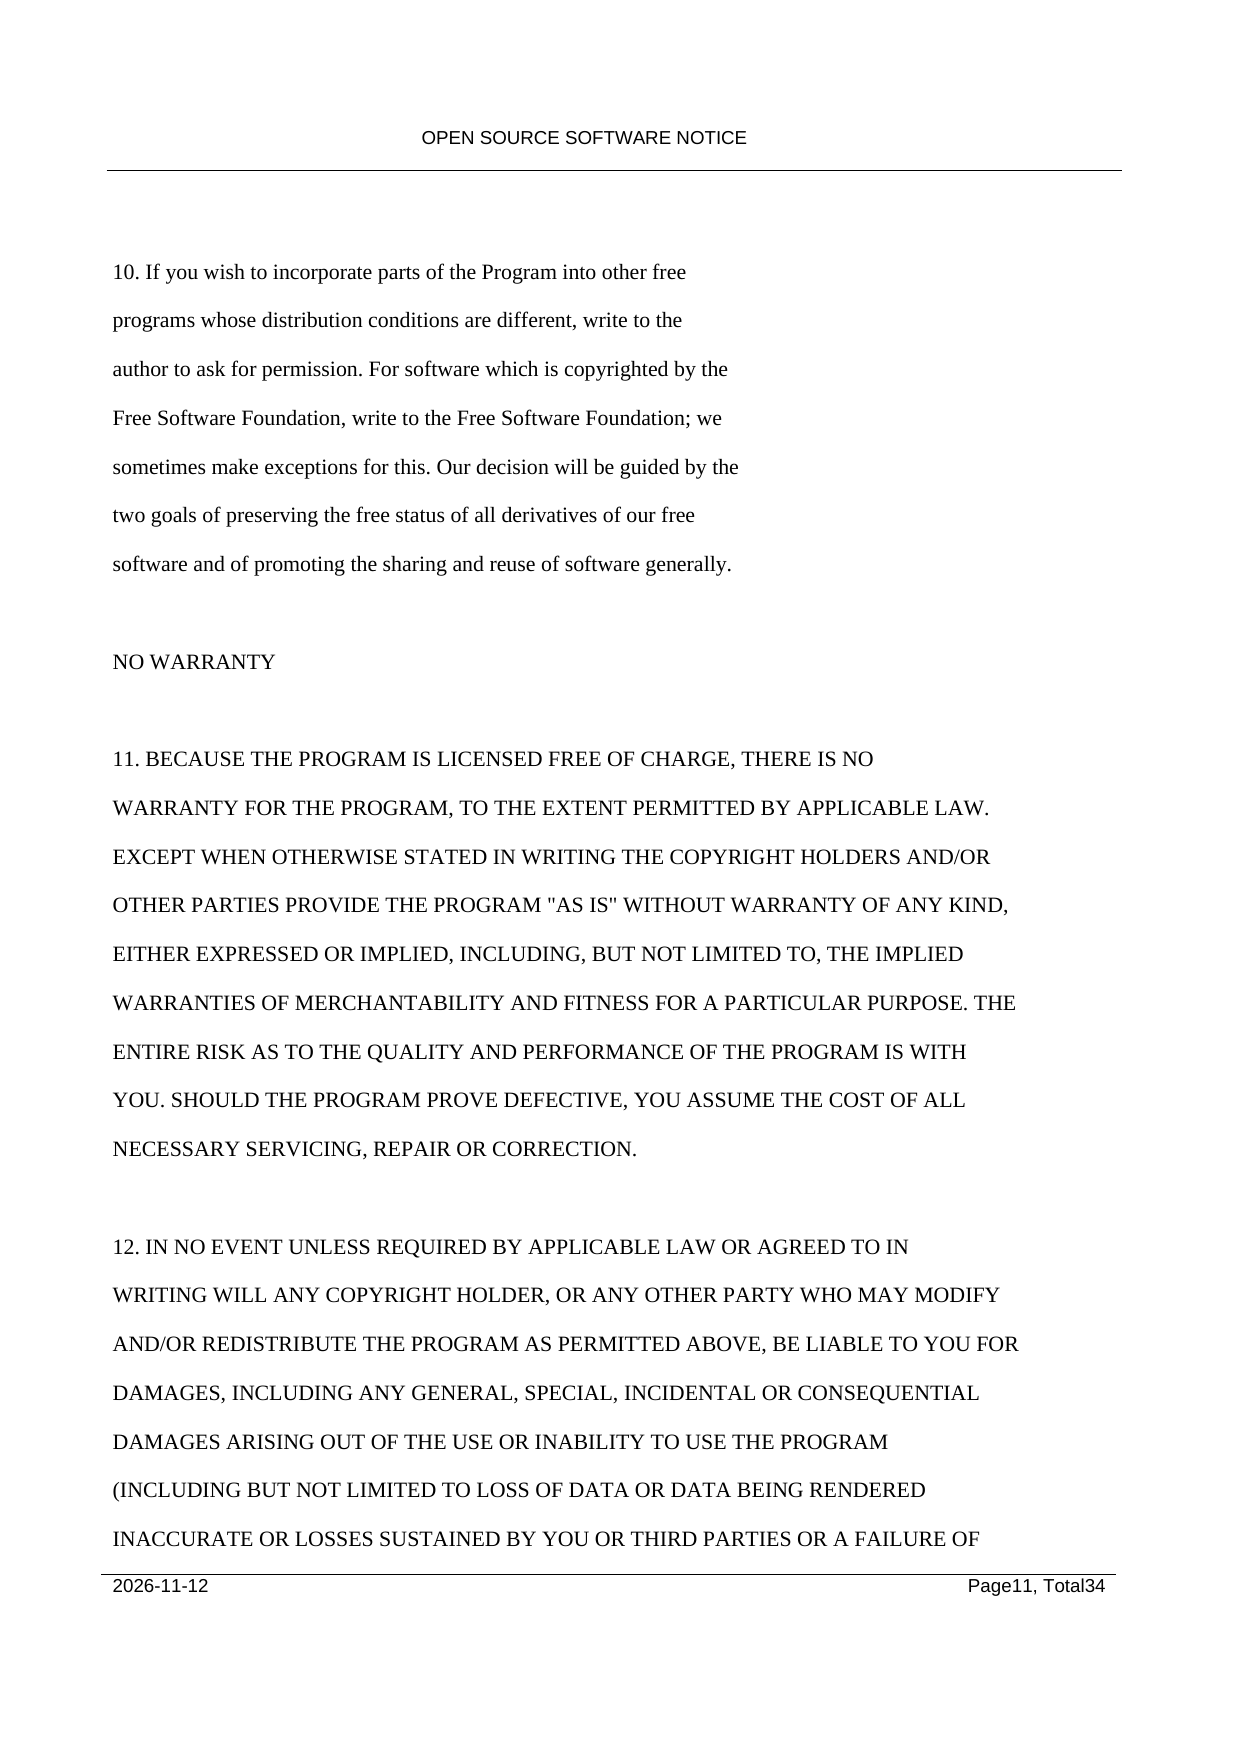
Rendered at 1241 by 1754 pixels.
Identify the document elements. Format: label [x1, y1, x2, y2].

text [112, 206, 1128, 1555]
